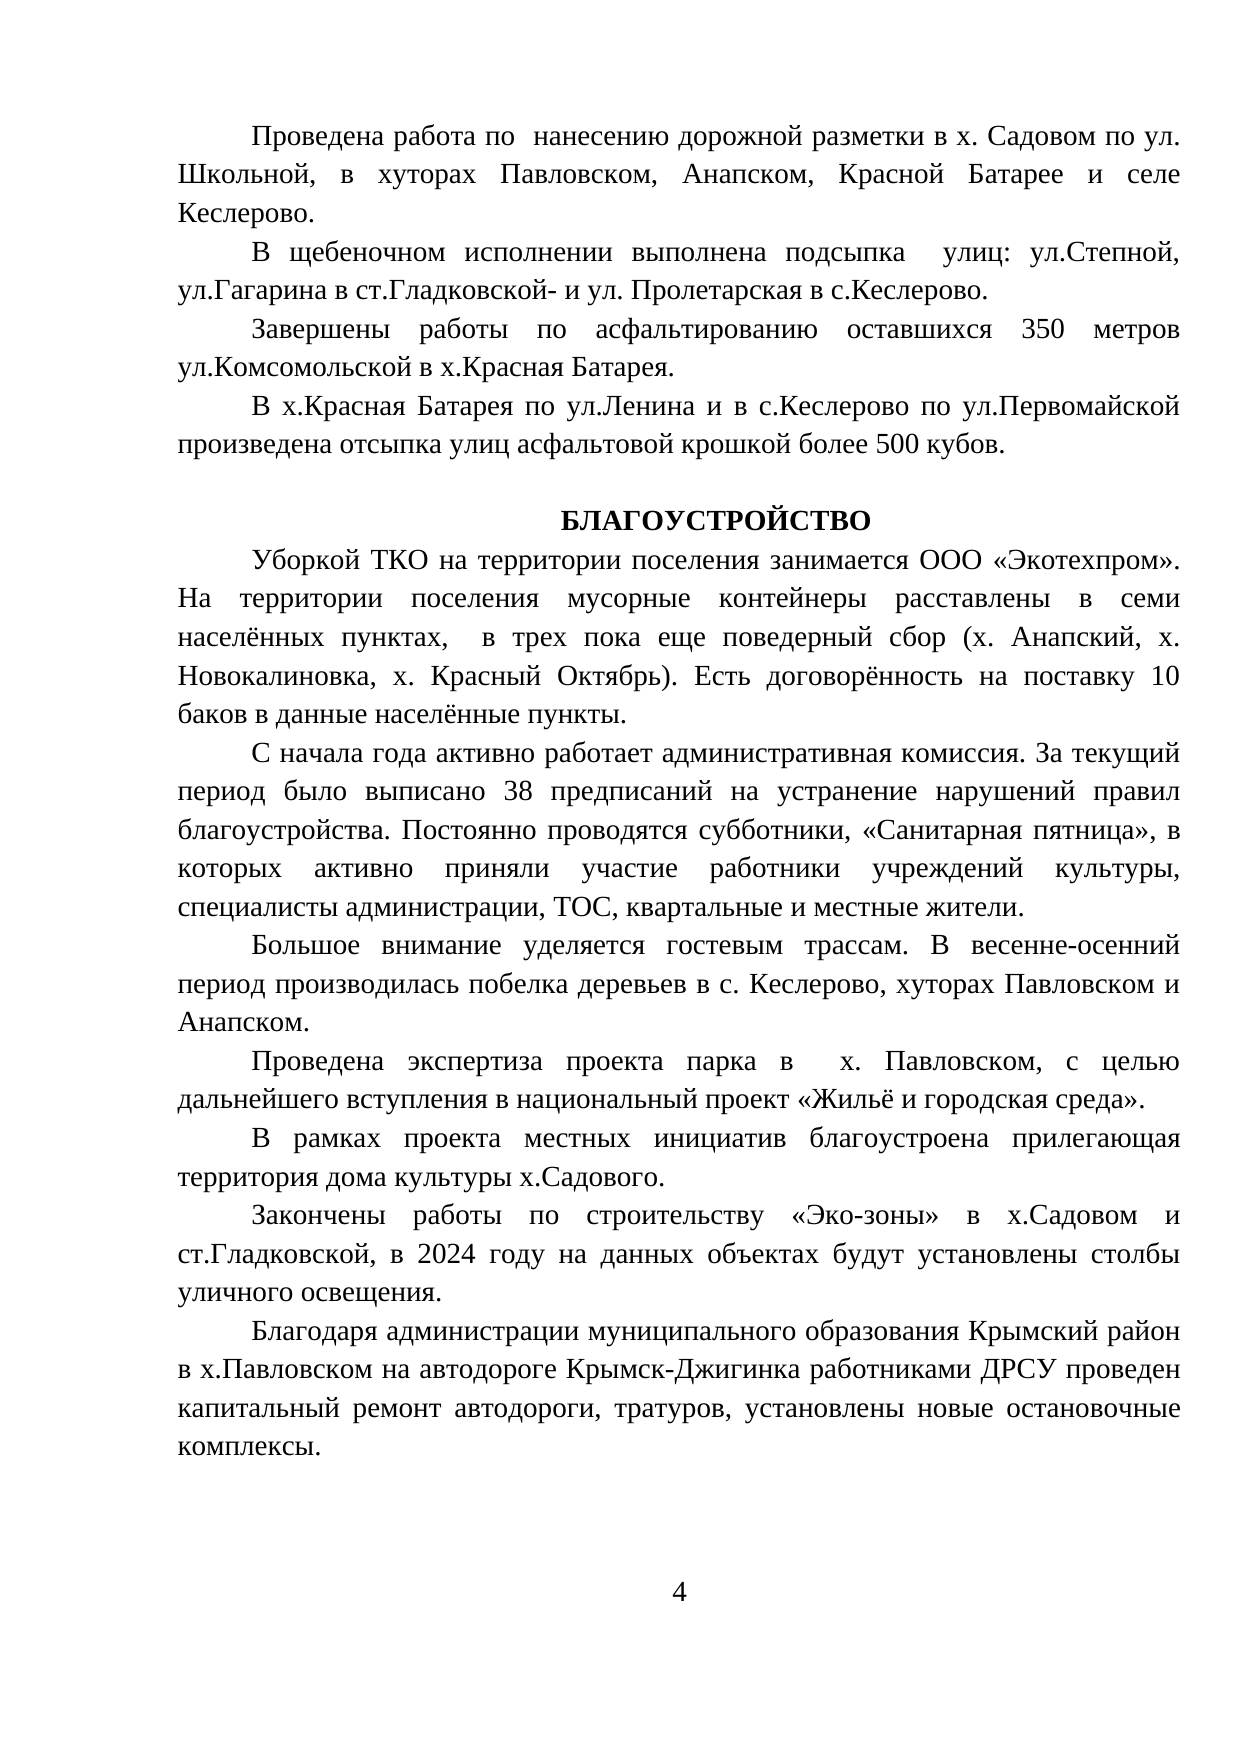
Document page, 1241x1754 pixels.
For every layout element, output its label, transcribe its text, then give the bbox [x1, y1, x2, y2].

text Проведена работа по нанесению дорожной разметки в х. Садовом по ул. Школьной, в хуторах Павловском, Анапском, Красной Батарее и селе Кеслерово. [177, 118, 1181, 229]
text Завершены работы по асфальтированию оставшихся 350 метров ул.Комсомольской в х.Красная Батарея. [177, 311, 1181, 383]
text Проведена экспертиза проекта парка в х. Павловском, с целью дальнейшего вступления в национальный проект «Жильё и городская среда». [177, 1043, 1181, 1115]
text БЛАГОУСТРОЙСТВО [177, 503, 1181, 537]
text С начала года активно работает административная комиссия. За текущий период было выписано 38 предписаний на устранение нарушений правил благоустройства. Постоянно проводятся субботники, «Санитарная пятница», в которых активно приняли участие работники учреждений культуры, специалисты администрации, ТОС, квартальные и местные жители. [177, 735, 1181, 773]
text Большое внимание уделяется гостевым трассам. В весенне-осенний период производилась побелка деревьев в с. Кеслерово, хуторах Павловском и Анапском. [177, 927, 1181, 1038]
text С начала года активно работает административная комиссия. За текущий период было выписано 38 предписаний на устранение нарушений правил благоустройства. Постоянно проводятся субботники, «Санитарная пятница», в которых активно приняли участие работники учреждений культуры, специалисты администрации, ТОС, квартальные и местные жители. [177, 807, 1181, 922]
text Благодаря администрации муниципального образования Крымский район в х.Павловском на автодороге Крымск-Джигинка работниками ДРСУ проведен капитальный ремонт автодороги, тратуров, установлены новые остановочные комплексы. [177, 1313, 1181, 1462]
text Уборкой ТКО на территории поселения занимается ООО «Экотехпром». На территории поселения мусорные контейнеры расставлены в семи населённых пунктах, в трех пока еще поведерный сбор (х. Анапский, х. Новокалиновка, х. Красный Октябрь). Есть договорённость на поставку 10 баков в данные населённые пункты. [177, 542, 1181, 730]
text В рамках проекта местных инициатив благоустроена прилегающая территория дома культуры х.Садового. [177, 1120, 1181, 1192]
text В щебеночном исполнении выполнена подсыпка улиц: ул.Степной, ул.Гагарина в ст.Гладковской- и ул. Пролетарская в с.Кеслерово. [177, 234, 1181, 306]
text В х.Красная Батарея по ул.Ленина и в с.Кеслерово по ул.Первомайской произведена отсыпка улиц асфальтовой крошкой более 500 кубов. [177, 388, 1181, 460]
text Закончены работы по строительству «Эко-зоны» в х.Садовом и ст.Гладковской, в 2024 году на данных объектах будут установлены столбы уличного освещения. [177, 1197, 1181, 1308]
